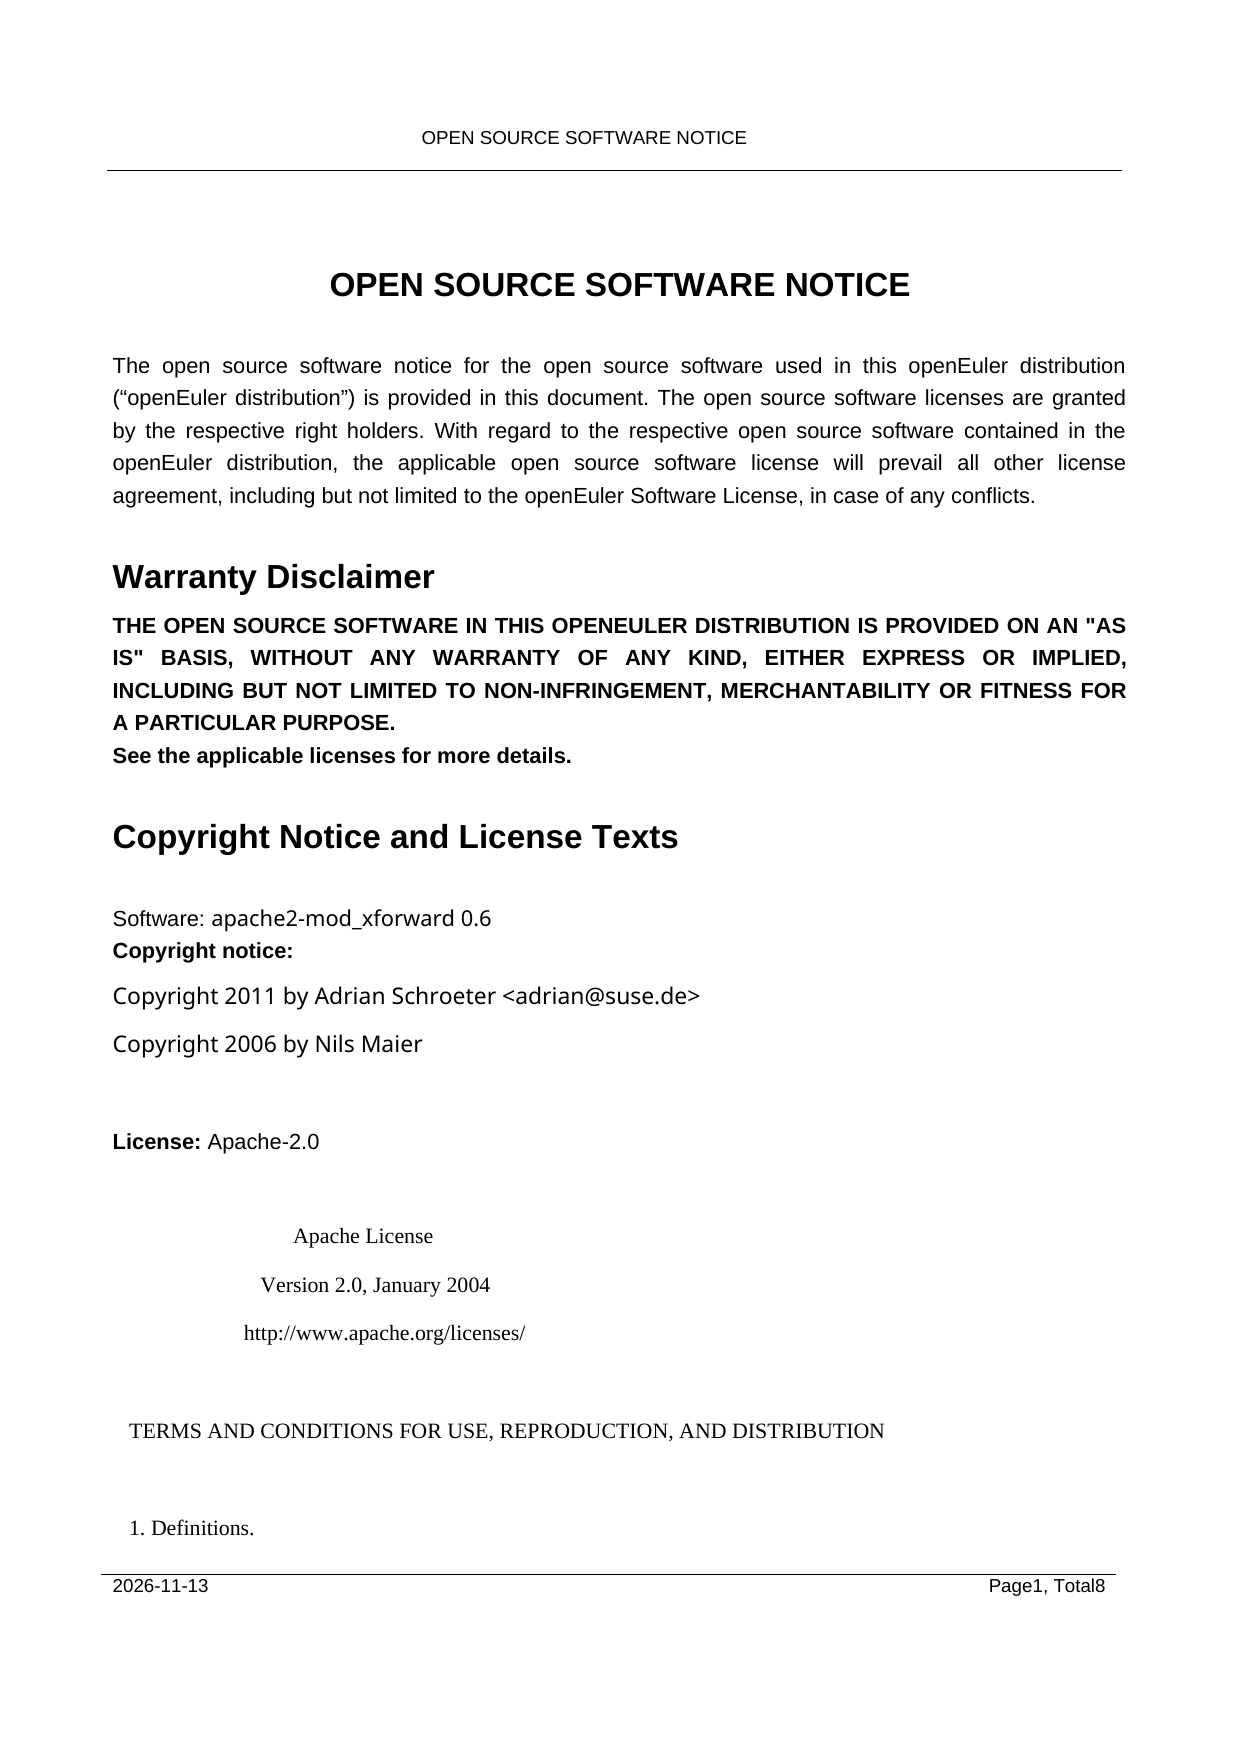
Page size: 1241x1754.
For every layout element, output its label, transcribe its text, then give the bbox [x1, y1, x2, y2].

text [112, 1170, 1128, 1544]
text OPEN SOURCE SOFTWARE NOTICE [112, 251, 1128, 316]
text Copyright Notice and License Texts [112, 804, 1128, 869]
text THE OPEN SOURCE SOFTWARE IN THIS OPENEULER DISTRIBUTION IS PROVIDED ON AN "AS IS" BASIS, WITHOUT ANY WARRANTY OF ANY KIND, EITHER EXPRESS OR IMPLIED, INCLUDING BUT NOT LIMITED TO NON-INFRINGEMENT, MERCHANTABILITY OR FITNESS FOR A PARTICULAR PURPOSE. See the applicable licenses for more details. [112, 609, 1128, 771]
text Software: apache2-mod_xforward 0.6 [112, 901, 1128, 934]
text Copyright notice: [112, 934, 1128, 966]
text Warranty Disclaimer [112, 544, 1128, 609]
text The open source software notice for the open source software used in this openEuler distribution (“openEuler distribution”) is provided in this document. The open source software licenses are granted by the respective right holders. With regard to the respective open source software contained in the openEuler distribution, the applicable open source software license will prevail all other license agreement, including but not limited to the openEuler Software License, in case of any conflicts. [112, 349, 1128, 511]
text License: Apache-2.0 [112, 1125, 1128, 1158]
text Copyright 2011 by Adrian Schroeter <adrian@suse.de> Copyright 2006 by Nils Maier [112, 979, 1128, 1109]
